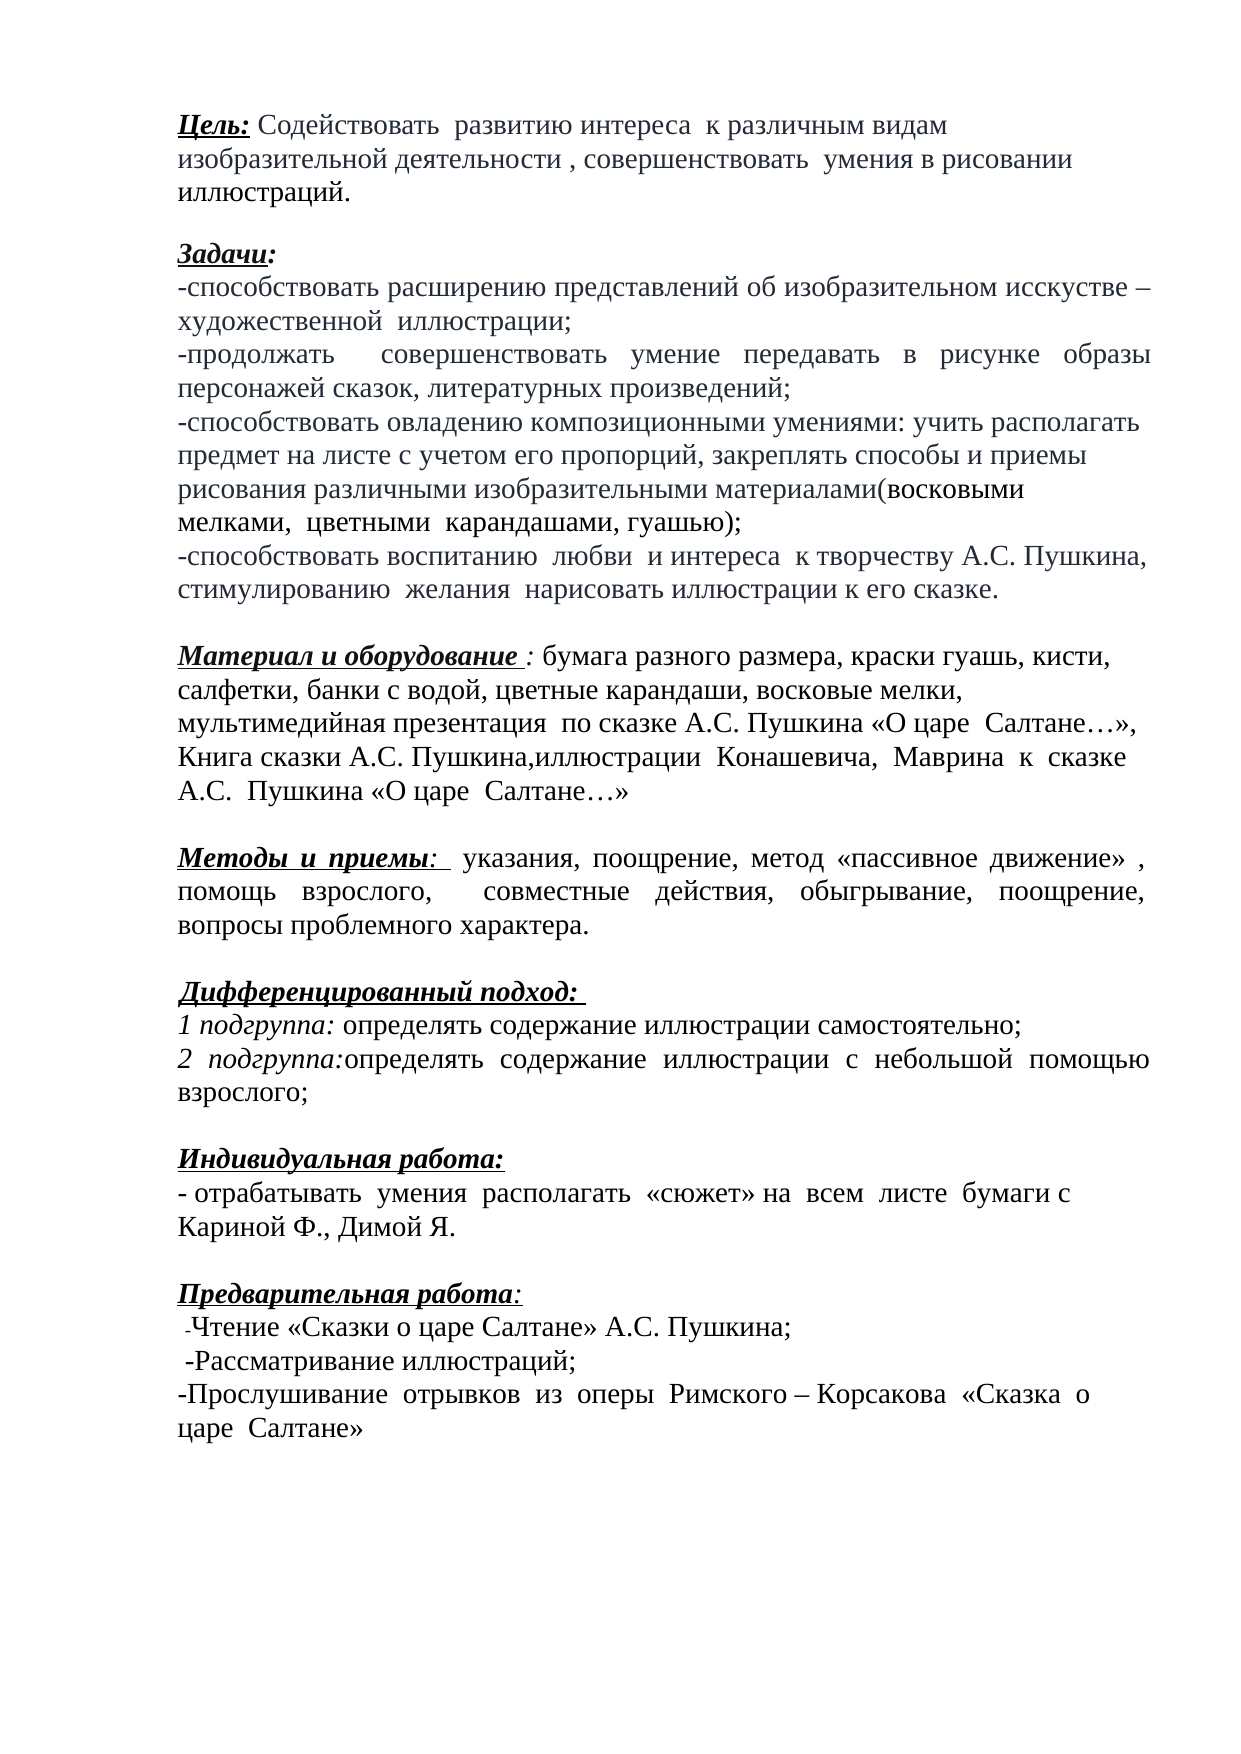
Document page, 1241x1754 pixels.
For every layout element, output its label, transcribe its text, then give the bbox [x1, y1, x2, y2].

text Цель: Содействовать развитию интереса к различным видам изобразительной деятельности , совершенствовать умения в рисовании иллюстраций. [177, 107, 1152, 208]
text 2 подгруппа:определять содержание иллюстрации с небольшой помощью взрослого; [177, 1041, 1151, 1108]
text Книга сказки А.С. Пушкина,иллюстрации Конашевича, Маврина к сказке А.С. Пушкина «О царе Салтане…» [177, 739, 1152, 806]
text Предварительная работа: [177, 1276, 1152, 1309]
text Индивидуальная работа: [177, 1142, 1152, 1175]
text Дифференцированный подход: [180, 974, 1152, 1007]
text Материал и оборудование : бумага разного размера, краски гуашь, кисти, салфетки, банки с водой, цветные карандаши, восковые мелки, мультимедийная презентация по сказке А.С. Пушкина «О царе Салтане…», [177, 638, 1152, 739]
text -способствовать расширению представлений об изобразительном исскустве – художественной иллюстрации; [177, 269, 1152, 337]
text Задачи: [177, 236, 1152, 269]
text - отрабатывать умения располагать «сюжет» на всем листе бумаги с Кариной Ф., Димой Я. [177, 1175, 1152, 1242]
text -продолжать совершенствовать умение передавать в рисунке образы персонажей сказок, литературных произведений; [177, 337, 1152, 404]
text -способствовать овладению композиционными умениями: учить располагать предмет на листе с учетом его пропорций, закреплять способы и приемы рисования различными изобразительными материалами(восковыми мелками, цветными карандашами, гуашью); [177, 404, 1152, 538]
text -Прослушивание отрывков из оперы Римского – Корсакова «Сказка о царе Салтане» [177, 1376, 1152, 1443]
text Методы и приемы: указания, поощрение, метод «пассивное движение» , помощь взрослого, совместные действия, обыгрывание, поощрение, вопросы проблемного характера. [177, 840, 1146, 940]
text -Рассматривание иллюстраций; [177, 1343, 1152, 1376]
text -способствовать воспитанию любви и интереса к творчеству А.С. Пушкина, стимулированию желания нарисовать иллюстрации к его сказке. [177, 538, 1152, 605]
text 1 подгруппа: определять содержание иллюстрации самостоятельно; [177, 1007, 1151, 1041]
text -Чтение «Сказки о царе Салтане» А.С. Пушкина; [177, 1309, 1152, 1343]
